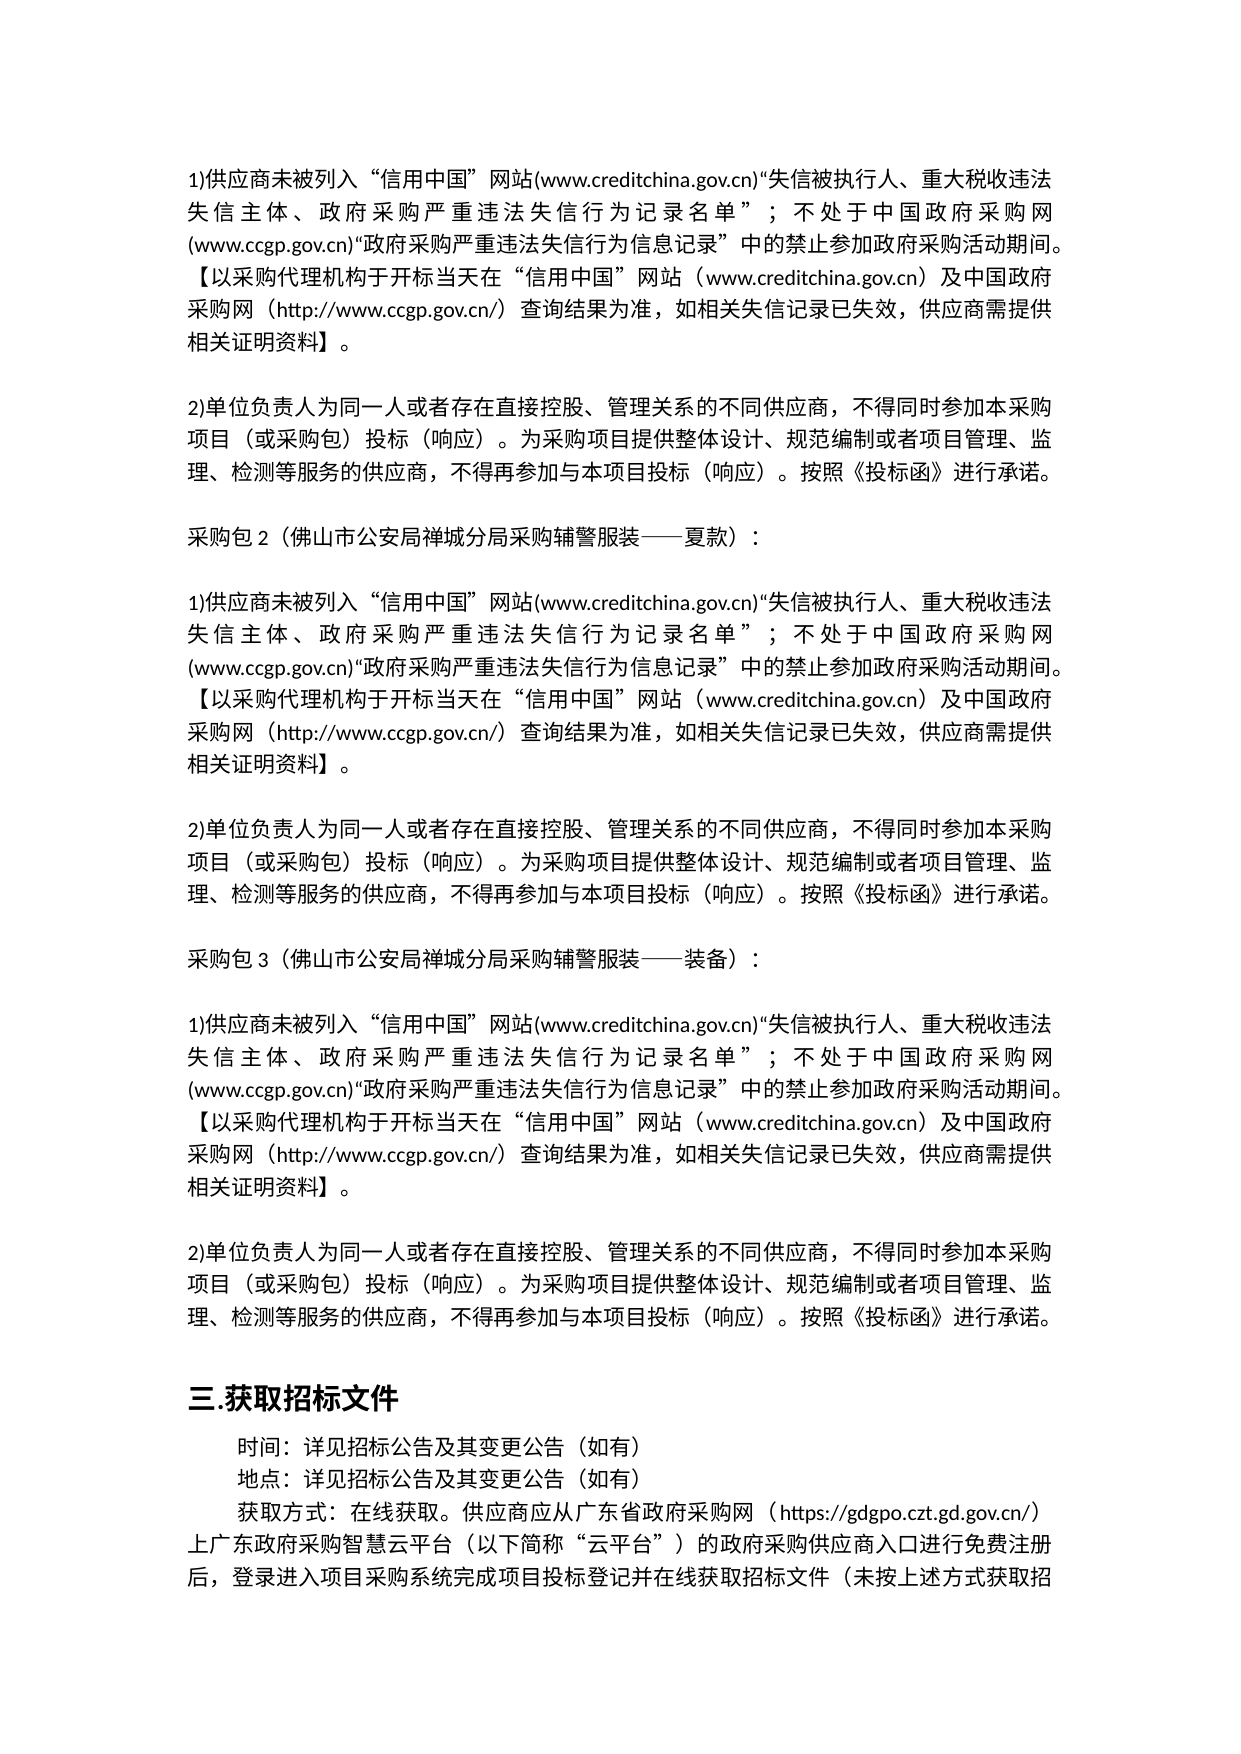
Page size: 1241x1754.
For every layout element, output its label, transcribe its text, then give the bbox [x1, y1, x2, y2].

text 采购包3（佛山市公安局禅城分局采购辅警服装——装备）： [187, 942, 1053, 974]
text 1)供应商未被列入“信用中国”网站(www.creditchina.gov.cn)“失信被执行人、重大税收违法失信主体、政府采购严重违法失信行为记录名单”；不处于中国政府采购网(www.ccgp.gov.cn)“政府采购严重违法失信行为信息记录”中的禁止参加政府采购活动期间。【以采购代理机构于开标当天在“信用中国”网站（www.creditchina.gov.cn）及中国政府采购网（http://www.ccgp.gov.cn/）查询结果为准，如相关失信记录已失效，供应商需提供相关证明资料】。 [187, 162, 1053, 357]
text 1)供应商未被列入“信用中国”网站(www.creditchina.gov.cn)“失信被执行人、重大税收违法失信主体、政府采购严重违法失信行为记录名单”；不处于中国政府采购网(www.ccgp.gov.cn)“政府采购严重违法失信行为信息记录”中的禁止参加政府采购活动期间。【以采购代理机构于开标当天在“信用中国”网站（www.creditchina.gov.cn）及中国政府采购网（http://www.ccgp.gov.cn/）查询结果为准，如相关失信记录已失效，供应商需提供相关证明资料】。 [187, 584, 1053, 779]
text 三.获取招标文件 [187, 1364, 1053, 1429]
text 2)单位负责人为同一人或者存在直接控股、管理关系的不同供应商，不得同时参加本采购项目（或采购包）投标（响应）。为采购项目提供整体设计、规范编制或者项目管理、监理、检测等服务的供应商，不得再参加与本项目投标（响应）。按照《投标函》进行承诺。 [187, 812, 1053, 909]
text 时间：详见招标公告及其变更公告（如有） [187, 1429, 1053, 1462]
text 1)供应商未被列入“信用中国”网站(www.creditchina.gov.cn)“失信被执行人、重大税收违法失信主体、政府采购严重违法失信行为记录名单”；不处于中国政府采购网(www.ccgp.gov.cn)“政府采购严重违法失信行为信息记录”中的禁止参加政府采购活动期间。【以采购代理机构于开标当天在“信用中国”网站（www.creditchina.gov.cn）及中国政府采购网（http://www.ccgp.gov.cn/）查询结果为准，如相关失信记录已失效，供应商需提供相关证明资料】。 [187, 1007, 1053, 1202]
text 2)单位负责人为同一人或者存在直接控股、管理关系的不同供应商，不得同时参加本采购项目（或采购包）投标（响应）。为采购项目提供整体设计、规范编制或者项目管理、监理、检测等服务的供应商，不得再参加与本项目投标（响应）。按照《投标函》进行承诺。 [187, 389, 1053, 487]
text 地点：详见招标公告及其变更公告（如有） [187, 1462, 1053, 1494]
text 采购包2（佛山市公安局禅城分局采购辅警服装——夏款）： [187, 519, 1053, 552]
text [187, 1494, 1053, 1592]
text 2)单位负责人为同一人或者存在直接控股、管理关系的不同供应商，不得同时参加本采购项目（或采购包）投标（响应）。为采购项目提供整体设计、规范编制或者项目管理、监理、检测等服务的供应商，不得再参加与本项目投标（响应）。按照《投标函》进行承诺。 [187, 1234, 1053, 1332]
